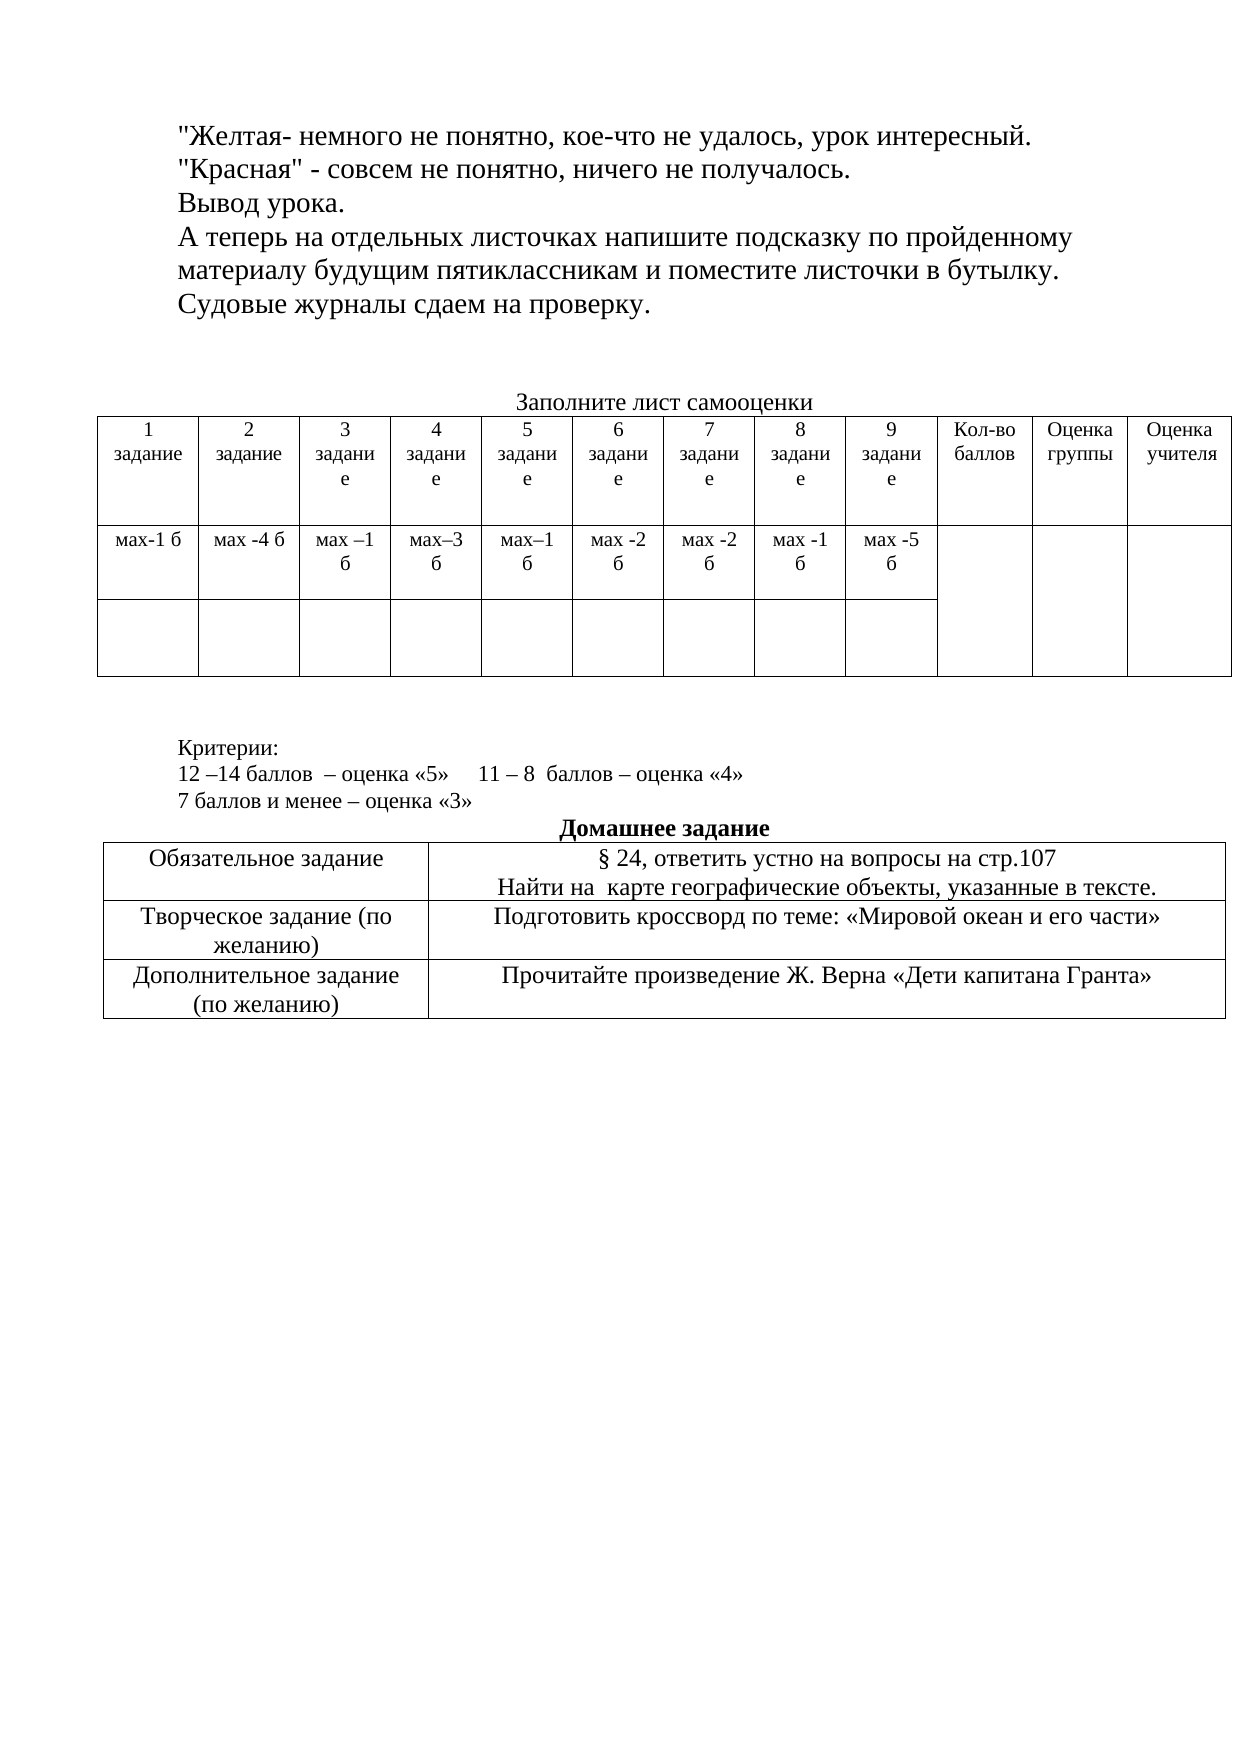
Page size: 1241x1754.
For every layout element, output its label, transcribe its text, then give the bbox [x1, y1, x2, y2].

table_cell Прочитайте произведение Ж. Верна «Дети капитана Гранта» [429, 960, 1225, 1017]
table_header § 24, ответить устно на вопросы на стр.107 Найти на карте географические объекты, указанные в тексте. [429, 843, 1225, 900]
table_cell мах–1 б [482, 526, 572, 599]
table_cell [300, 600, 390, 676]
table_cell мах -1 б [755, 526, 845, 599]
table_cell [482, 600, 572, 676]
table_cell [938, 526, 1032, 676]
table_cell мах-1 б [98, 526, 198, 599]
table_cell [199, 600, 299, 676]
table_header Оценка группы [1033, 417, 1127, 525]
table_cell Творческое задание (по желанию) [104, 901, 428, 959]
table_cell мах -2 б [664, 526, 754, 599]
text Вывод урока. [177, 185, 1152, 219]
table_header 7 задание [664, 417, 754, 525]
table_header 5 задание [482, 417, 572, 525]
text 12 –14 баллов – оценка «5» 11 – 8 баллов – оценка «4» [177, 760, 1152, 787]
table_header 3 задание [300, 417, 390, 525]
table_cell [664, 600, 754, 676]
text Заполните лист самооценки [177, 387, 1152, 416]
text "Желтая- немного не понятно, кое-что не удалось, урок интересный. "Красная" - совсем не понятно, ничего не получалось. [177, 118, 1152, 185]
text Критерии: [177, 734, 1152, 760]
table_cell мах–3 б [391, 526, 481, 599]
table_cell мах –1 б [300, 526, 390, 599]
table_cell Подготовить кроссворд по теме: «Мировой океан и его части» [429, 901, 1225, 959]
table_header 8 задание [755, 417, 845, 525]
table_cell [1128, 526, 1231, 676]
table_header Кол-во баллов [938, 417, 1032, 525]
table_header 9 задание [846, 417, 937, 525]
text Домашнее задание [177, 813, 1152, 842]
text 7 баллов и менее – оценка «3» [177, 787, 1152, 813]
table_header 1 задание [98, 417, 198, 525]
table_header 6 задание [573, 417, 663, 525]
table_header Оценка учителя [1128, 417, 1231, 525]
table_header 4 задание [391, 417, 481, 525]
table_cell [573, 600, 663, 676]
table_cell мах -4 б [199, 526, 299, 599]
table_header Обязательное задание [104, 843, 428, 900]
table_cell [391, 600, 481, 676]
table_cell мах -5 б [846, 526, 937, 599]
table_cell Дополнительное задание (по желанию) [104, 960, 428, 1017]
table_cell [1033, 526, 1127, 676]
table_cell [755, 600, 845, 676]
table_cell [98, 600, 198, 676]
table_header 2 задание [199, 417, 299, 525]
table_cell [846, 600, 937, 676]
table_cell мах -2 б [573, 526, 663, 599]
text А теперь на отдельных листочках напишите подсказку по пройденному материалу будущим пятиклассникам и поместите листочки в бутылку. Судовые журналы сдаем на проверку. [177, 219, 1152, 319]
